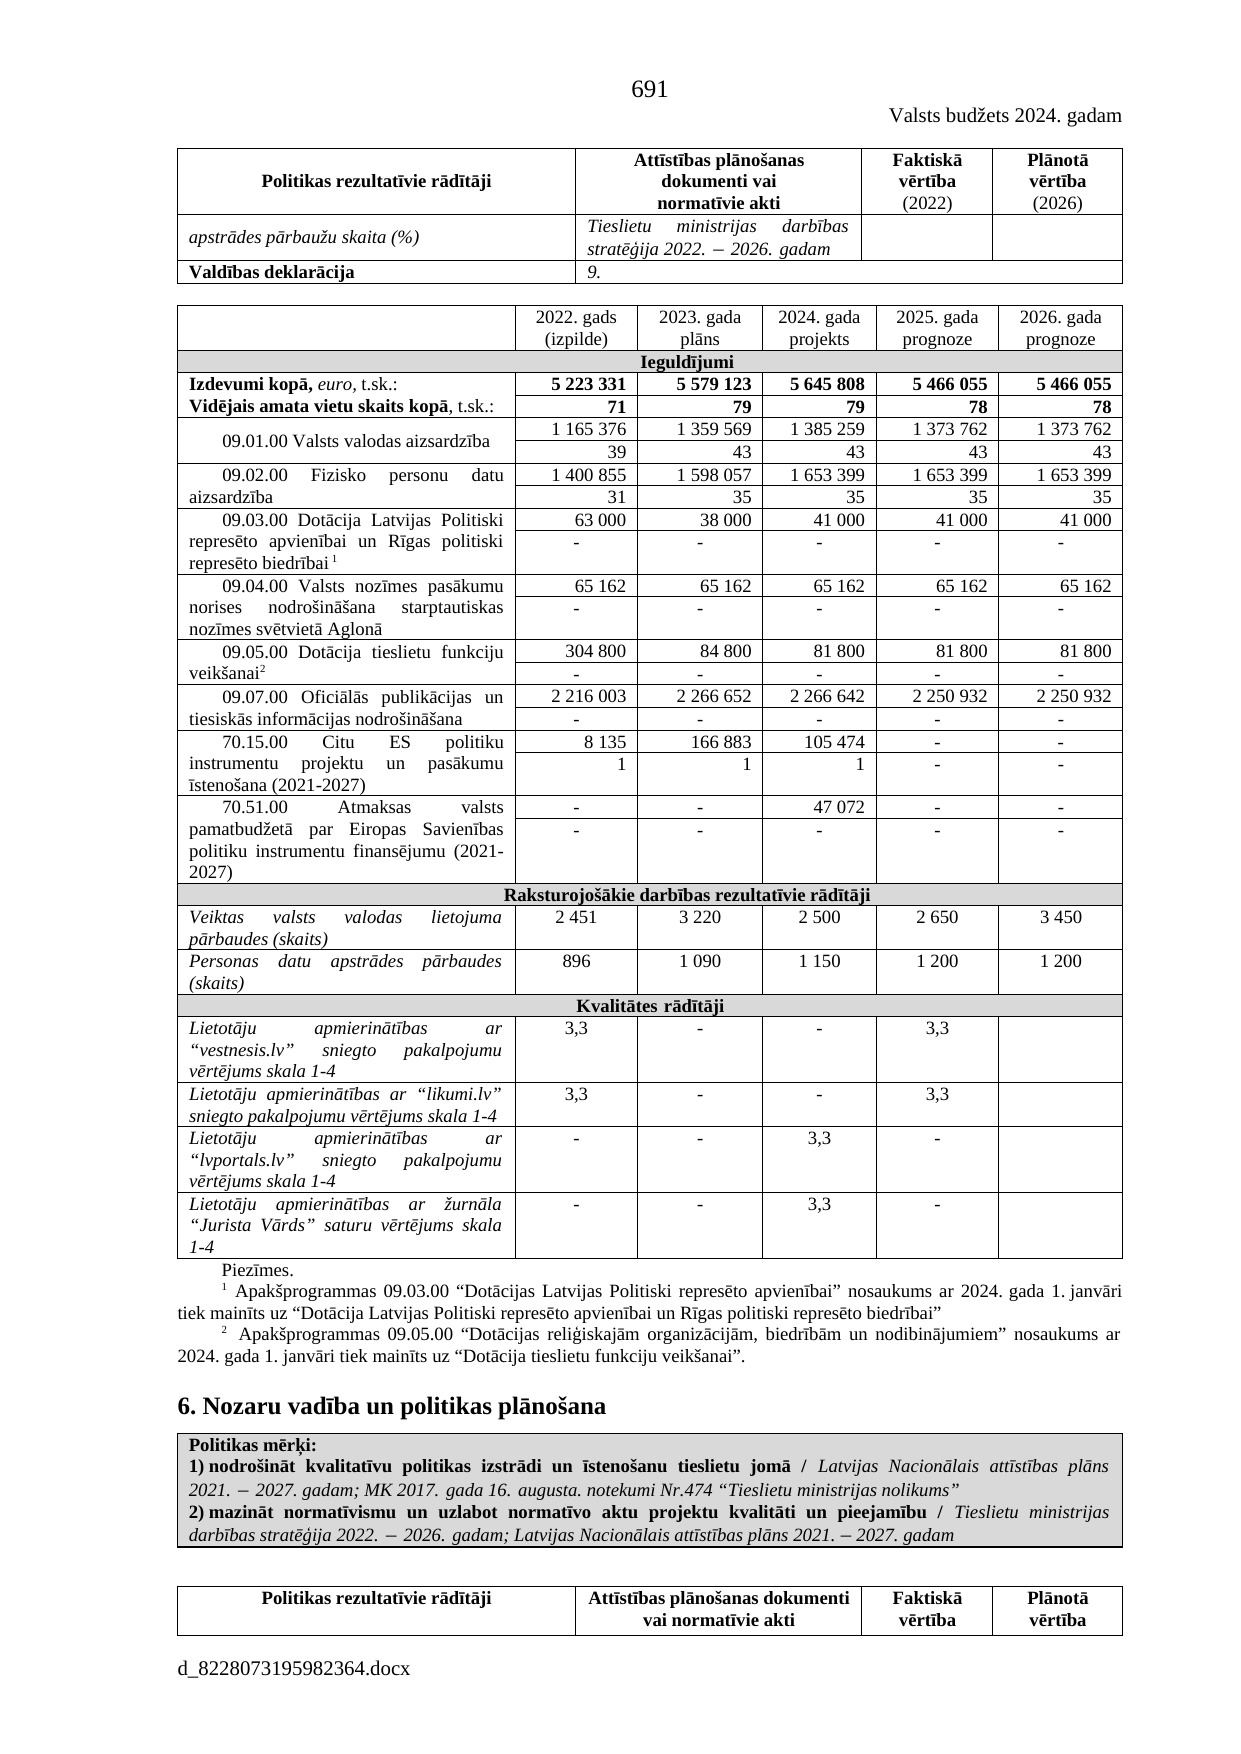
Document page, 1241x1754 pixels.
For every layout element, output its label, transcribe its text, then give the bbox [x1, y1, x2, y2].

table_cell 71 [516, 396, 637, 417]
table_cell 35 [638, 486, 762, 508]
table_cell 65 162 [877, 575, 998, 596]
table_cell 1 653 399 [999, 464, 1122, 485]
table_cell 78 [877, 396, 998, 417]
text 1 Apakšprogrammas 09.03.00 “Dotācijas Latvijas Politiski represēto apvienībai” nosaukums ar 2024. gada 1. janvāri tiek mainīts uz “Dotācija Latvijas Politiski represēto apvienībai un Rīgas politiski represēto biedrībai” [177, 1280, 1122, 1323]
table_cell - [877, 796, 998, 818]
table_header Faktiskā vērtība (2022) [862, 149, 992, 213]
table_cell 2 266 642 [763, 685, 876, 707]
table_cell [999, 1193, 1122, 1257]
table_cell 47 072 [763, 796, 876, 818]
table_cell 304 800 [516, 640, 637, 662]
table_cell 2 650 [877, 906, 998, 949]
table_cell 2 250 932 [877, 685, 998, 707]
table_cell 35 [877, 486, 998, 508]
table_cell 3 220 [638, 906, 762, 949]
table_cell 39 [516, 441, 637, 462]
table_cell 3,3 [877, 1017, 998, 1082]
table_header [576, 1587, 861, 1635]
table_cell Lietotāju apmierinātības ar žurnāla “Jurista Vārds” saturu vērtējums skala 1-4 [178, 1193, 515, 1257]
table_header [178, 306, 515, 349]
table_cell 38 000 [638, 509, 762, 530]
table_cell 2 250 932 [999, 685, 1122, 707]
table_cell 5 579 123 [638, 373, 762, 395]
table_cell Izdevumi kopā, euro, t.sk.: Vidējais amata vietu skaits kopā, t.sk.: [178, 373, 515, 417]
table_cell - [999, 753, 1122, 795]
table_cell 3,3 [763, 1127, 876, 1192]
table_cell - [516, 708, 637, 729]
table_cell 43 [877, 441, 998, 462]
table_cell 27,0 [862, 215, 992, 260]
table_cell 09.03.00 Dotācija Latvijas Politiski represēto apvienībai un Rīgas politiski represēto biedrībai 1 [178, 509, 515, 573]
table_cell 79 [763, 396, 876, 417]
table_cell Raksturojošākie darbības rezultatīvie rādītāji [178, 884, 1122, 905]
table_cell - [516, 531, 637, 573]
table_cell 896 [516, 950, 637, 993]
table_cell 3 450 [999, 906, 1122, 949]
table_cell 1 373 762 [999, 418, 1122, 440]
table_cell 2 500 [763, 906, 876, 949]
table_cell 1 [638, 753, 762, 795]
table_cell - [638, 1193, 762, 1257]
table_cell 1 200 [999, 950, 1122, 993]
table_cell [999, 1127, 1122, 1192]
table_cell - [999, 597, 1122, 639]
table_cell 35 [999, 486, 1122, 508]
table_cell - [877, 663, 998, 684]
table_cell - [877, 1127, 998, 1192]
table_cell - [763, 819, 876, 883]
table_cell 1 400 855 [516, 464, 637, 485]
table_cell - [516, 796, 637, 818]
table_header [862, 1587, 992, 1635]
table_cell - [638, 708, 762, 729]
table_cell - [516, 1127, 637, 1192]
table_cell 1 165 376 [516, 418, 637, 440]
table_cell - [638, 1127, 762, 1192]
table_cell 78 [999, 396, 1122, 417]
table_cell - [999, 819, 1122, 883]
table_cell Kvalitātes rādītāji [178, 995, 1122, 1016]
text 6. Nozaru vadība un politikas plānošana [177, 1391, 1122, 1420]
table_cell - [638, 1083, 762, 1126]
table_cell 3,3 [877, 1083, 998, 1126]
table_cell 2 266 652 [638, 685, 762, 707]
table_header 2026. gada prognoze [999, 306, 1122, 349]
table_cell - [999, 663, 1122, 684]
table_cell - [877, 753, 998, 795]
table_cell 9. [576, 261, 1122, 283]
text 2 Apakšprogrammas 09.05.00 “Dotācijas reliģiskajām organizācijām, biedrībām un nodibinājumiem” nosaukums ar 2024. gada 1. janvāri tiek mainīts uz “Dotācija tieslietu funkciju veikšanai”. [177, 1323, 1122, 1366]
table_cell 65 162 [516, 575, 637, 596]
table_cell - [877, 1193, 998, 1257]
table_cell - [516, 819, 637, 883]
table_cell 1 359 569 [638, 418, 762, 440]
table_header Plānotā vērtība (2026) [993, 149, 1122, 213]
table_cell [576, 215, 861, 260]
table_cell 79 [638, 396, 762, 417]
table_cell Lietotāju apmierinātības ar “likumi.lv” sniegto pakalpojumu vērtējums skala 1-4 [178, 1083, 515, 1126]
table_header 2022. gads (izpilde) [516, 306, 637, 349]
table_cell - [877, 531, 998, 573]
table_cell 65 162 [763, 575, 876, 596]
table_cell 3,3 [516, 1017, 637, 1082]
table_header Politikas mērķi: 1) nodrošināt kvalitatīvu politikas izstrādi un īstenošanu tieslietu jomā / Latvijas Nacionālais attīstības plāns 2021. – 2027. gadam; MK 2017. gada 16. augusta. notekumi Nr.474 “Tieslietu ministrijas nolikums” 2) mazināt normatīvismu un uzlabot normatīvo aktu projektu kvalitāti un pieejamību / Tieslietu ministrijas darbības stratēģija 2022. – 2026. gadam; Latvijas Nacionālais attīstības plāns 2021. – 2027. gadam [178, 1434, 1122, 1546]
table_cell 43 [638, 441, 762, 462]
table_cell - [638, 597, 762, 639]
table_cell 1 090 [638, 950, 762, 993]
table_cell 70.51.00 Atmaksas valsts pamatbudžetā par Eiropas Savienības politiku instrumentu finansējumu (2021-2027) [178, 796, 515, 883]
table_cell 09.05.00 Dotācija tieslietu funkciju veikšanai2 [178, 640, 515, 684]
table_cell 1 [516, 753, 637, 795]
table_cell 105 474 [763, 731, 876, 752]
table_cell 1 373 762 [877, 418, 998, 440]
table_header 2025. gada prognoze [877, 306, 998, 349]
table_cell 1 200 [877, 950, 998, 993]
table_cell - [877, 708, 998, 729]
table_cell 2 216 003 [516, 685, 637, 707]
table_cell 1 653 399 [763, 464, 876, 485]
table_cell 3,3 [516, 1083, 637, 1126]
table_cell Ieguldījumi [178, 351, 1122, 372]
table_cell - [763, 1083, 876, 1126]
table_cell - [763, 1017, 876, 1082]
table_cell - [638, 796, 762, 818]
table_cell 5 466 055 [999, 373, 1122, 395]
table_cell Lietotāju apmierinātības ar “vestnesis.lv” sniegto pakalpojumu vērtējums skala 1-4 [178, 1017, 515, 1082]
table_cell Personas datu apstrādes pārbaudes (skaits) [178, 950, 515, 993]
table_cell 81 800 [877, 640, 998, 662]
table_cell 41 000 [999, 509, 1122, 530]
table_cell 1 385 259 [763, 418, 876, 440]
table_cell Lietotāju apmierinātības ar “lvportals.lv” sniegto pakalpojumu vērtējums skala 1-4 [178, 1127, 515, 1192]
table_cell 41 000 [763, 509, 876, 530]
table_cell [999, 1083, 1122, 1126]
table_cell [178, 215, 575, 260]
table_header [178, 1587, 575, 1635]
table_cell 10,0 [993, 215, 1122, 260]
table_cell - [999, 731, 1122, 752]
table_header Attīstības plānošanas dokumenti vai normatīvie akti [576, 149, 861, 213]
table_cell 09.01.00 Valsts valodas aizsardzība [178, 418, 515, 462]
table_header 2023. gada plāns [638, 306, 762, 349]
table_cell 1 [763, 753, 876, 795]
table_cell 41 000 [877, 509, 998, 530]
table_cell 2 451 [516, 906, 637, 949]
table_cell - [999, 708, 1122, 729]
table_cell - [763, 663, 876, 684]
table_cell 09.07.00 Oficiālās publikācijas un tiesiskās informācijas nodrošināšana [178, 685, 515, 729]
table_cell 81 800 [763, 640, 876, 662]
table_cell 65 162 [999, 575, 1122, 596]
table_cell 1 598 057 [638, 464, 762, 485]
table_cell - [638, 663, 762, 684]
table_cell 09.02.00 Fizisko personu datu aizsardzība [178, 464, 515, 508]
table_cell - [763, 708, 876, 729]
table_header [993, 1587, 1122, 1635]
table_cell - [877, 819, 998, 883]
table_cell - [516, 597, 637, 639]
table_cell 65 162 [638, 575, 762, 596]
table_header Politikas rezultatīvie rādītāji [178, 149, 575, 213]
table_cell 84 800 [638, 640, 762, 662]
table_cell 43 [999, 441, 1122, 462]
table_cell - [877, 731, 998, 752]
table_cell 43 [763, 441, 876, 462]
table_cell 5 466 055 [877, 373, 998, 395]
table_cell 63 000 [516, 509, 637, 530]
table_cell 35 [763, 486, 876, 508]
text Piezīmes. [177, 1259, 1122, 1280]
table_cell [999, 1017, 1122, 1082]
table_cell 166 883 [638, 731, 762, 752]
table_cell - [638, 819, 762, 883]
table_cell - [999, 531, 1122, 573]
table_cell - [999, 796, 1122, 818]
table_cell Valdības deklarācija [178, 261, 575, 283]
table_cell 5 223 331 [516, 373, 637, 395]
table_cell 3,3 [763, 1193, 876, 1257]
table_cell 5 645 808 [763, 373, 876, 395]
table_cell - [763, 597, 876, 639]
table_cell - [638, 531, 762, 573]
table_cell 1 653 399 [877, 464, 998, 485]
table_cell 8 135 [516, 731, 637, 752]
table_cell - [516, 663, 637, 684]
table_cell Veiktas valsts valodas lietojuma pārbaudes (skaits) [178, 906, 515, 949]
table_cell 81 800 [999, 640, 1122, 662]
table_cell - [763, 531, 876, 573]
table_header 2024. gada projekts [763, 306, 876, 349]
table_cell 09.04.00 Valsts nozīmes pasākumu norises nodrošināšana starptautiskas nozīmes svētvietā Aglonā [178, 575, 515, 639]
table_cell 1 150 [763, 950, 876, 993]
table_cell - [638, 1017, 762, 1082]
table_cell 31 [516, 486, 637, 508]
table_cell 70.15.00 Citu ES politiku instrumentu projektu un pasākumu īstenošana (2021-2027) [178, 731, 515, 795]
table_cell - [877, 597, 998, 639]
table_cell - [516, 1193, 637, 1257]
